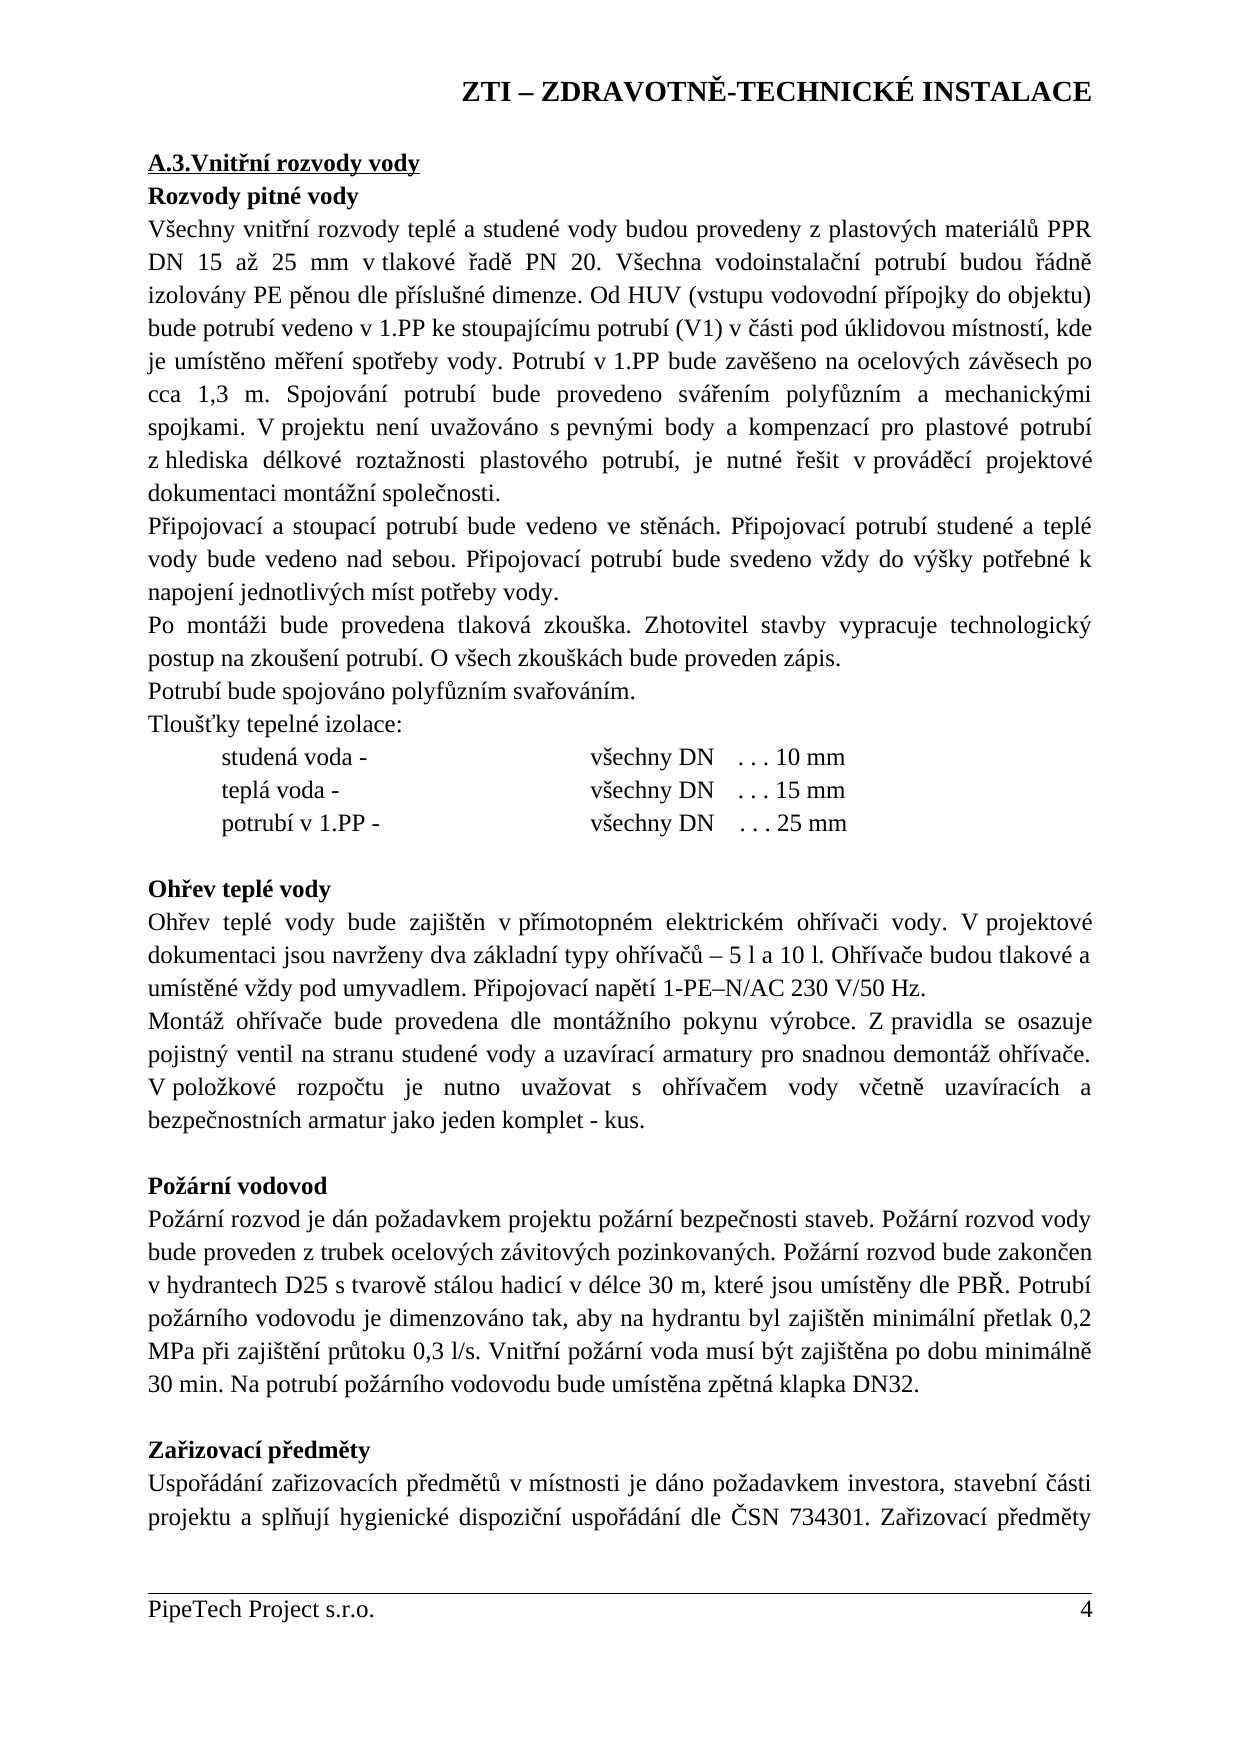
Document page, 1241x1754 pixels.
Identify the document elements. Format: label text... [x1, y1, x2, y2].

text Montáž ohřívače bude provedena dle montážního pokynu výrobce. Z pravidla se osazuje pojistný ventil na stranu studené vody a uzavírací armatury pro snadnou demontáž ohřívače. V položkové rozpočtu je nutno uvažovat s ohřívačem vody včetně uzavíracích a bezpečnostních armatur jako jeden komplet - kus. [148, 1006, 1092, 1134]
text Rozvody pitné vody [148, 181, 1092, 209]
text Po montáži bude provedena tlaková zkouška. Zhotovitel stavby vypracuje technologický postup na zkoušení potrubí. O všech zkouškách bude proveden zápis. [148, 610, 1092, 672]
text Požární vodovod [148, 1171, 1092, 1200]
text Všechny vnitřní rozvody teplé a studené vody budou provedeny z plastových materiálů PPR DN 15 až 25 mm v tlakové řadě PN 20. Všechna vodoinstalační potrubí budou řádně izolovány PE pěnou dle příslušné dimenze. Od HUV (vstupu vodovodní přípojky do objektu) bude potrubí vedeno v 1.PP ke stoupajícímu potrubí (V1) v části pod úklidovou místností, kde je umístěno měření spotřeby vody. Potrubí v 1.PP bude zavěšeno na ocelových závěsech po cca 1,3 m. Spojování potrubí bude provedeno svářením polyfůzním a mechanickými spojkami. V projektu není uvažováno s pevnými body a kompenzací pro plastové potrubí z hlediska délkové roztažnosti plastového potrubí, je nutné řešit v prováděcí projektové dokumentaci montážní společnosti. [148, 214, 1092, 507]
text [148, 1468, 1092, 1530]
text Potrubí bude spojováno polyfůzním svařováním. [148, 676, 1092, 705]
text studená voda - všechny DN . . . 10 mm [148, 742, 1092, 771]
text Zařizovací předměty [148, 1436, 1092, 1464]
text Ohřev teplé vody bude zajištěn v přímotopném elektrickém ohřívači vody. V projektové dokumentaci jsou navrženy dva základní typy ohřívačů – 5 l a 10 l. Ohřívače budou tlakové a umístěné vždy pod umyvadlem. Připojovací napětí 1-PE–N/AC 230 V/50 Hz. [148, 907, 1092, 1002]
text Připojovací a stoupací potrubí bude vedeno ve stěnách. Připojovací potrubí studené a teplé vody bude vedeno nad sebou. Připojovací potrubí bude svedeno vždy do výšky potřebné k napojení jednotlivých míst potřeby vody. [148, 511, 1092, 606]
text teplá voda - všechny DN . . . 15 mm [148, 775, 1092, 804]
text Ohřev teplé vody [148, 874, 1092, 903]
text Tloušťky tepelné izolace: [148, 709, 1092, 738]
text A.3.Vnitřní rozvody vody [148, 148, 1092, 176]
text potrubí v 1.PP - všechny DN . . . 25 mm [148, 808, 1092, 837]
text Požární rozvod je dán požadavkem projektu požární bezpečnosti staveb. Požární rozvod vody bude proveden z trubek ocelových závitových pozinkovaných. Požární rozvod bude zakončen v hydrantech D25 s tvarově stálou hadicí v délce 30 m, které jsou umístěny dle PBŘ. Potrubí požárního vodovodu je dimenzováno tak, aby na hydrantu byl zajištěn minimální přetlak 0,2 MPa při zajištění průtoku 0,3 l/s. Vnitřní požární voda musí být zajištěna po dobu minimálně 30 min. Na potrubí požárního vodovodu bude umístěna zpětná klapka DN32. [148, 1204, 1092, 1398]
